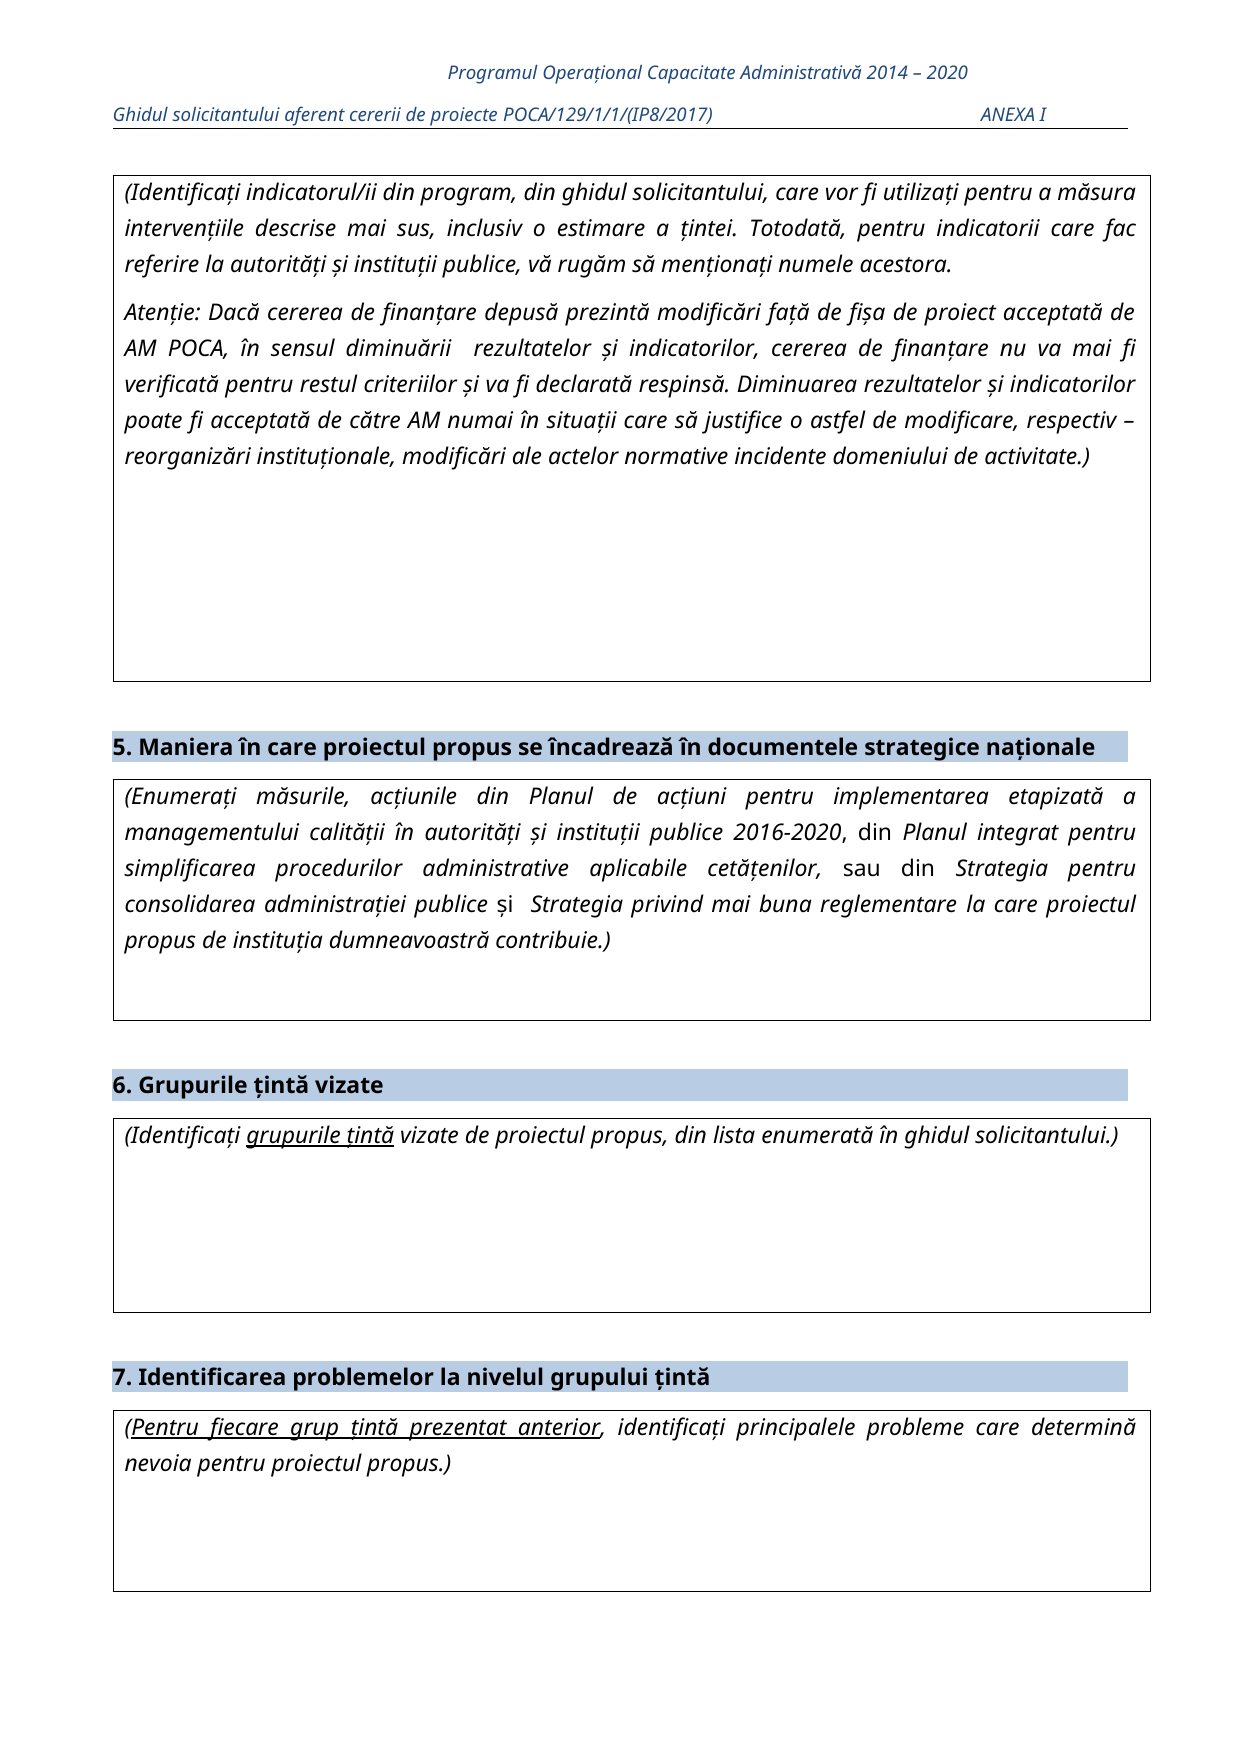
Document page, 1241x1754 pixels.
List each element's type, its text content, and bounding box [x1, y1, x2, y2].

text 6. Grupurile țintă vizate [112, 1069, 1128, 1101]
table_header (Identificați indicatorul/ii din program, din ghidul solicitantului, care vor fi utilizați pentru a măsura intervențiile descrise mai sus, inclusiv o estimare a țintei. Totodată, pentru indicatorii care fac referire la autorități și instituții publice, vă rugăm să menționați numele acestora. Atenție: Dacă cererea de finanțare depusă prezintă modificări față de fișa de proiect acceptată de AM POCA, în sensul diminuării rezultatelor și indicatorilor, cererea de finanțare nu va mai fi verificată pentru restul criteriilor și va fi declarată respinsă. Diminuarea rezultatelor și indicatorilor poate fi acceptată de către AM numai în situații care să justifice o astfel de modificare, respectiv – reorganizări instituționale, modificări ale actelor normative incidente domeniului de activitate.) [114, 176, 1150, 681]
table_header (Enumerați măsurile, acțiunile din Planul de acțiuni pentru implementarea etapizată a managementului calității în autorități și instituții publice 2016-2020, din Planul integrat pentru simplificarea procedurilor administrative aplicabile cetățenilor, sau din Strategia pentru consolidarea administrației publice și Strategia privind mai buna reglementare la care proiectul propus de instituția dumneavoastră contribuie.) [114, 780, 1150, 1020]
table_header (Identificați grupurile țintă vizate de proiectul propus, din lista enumerată în ghidul solicitantului.) [114, 1119, 1150, 1312]
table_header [114, 1411, 1150, 1591]
text 5. Maniera în care proiectul propus se încadrează în documentele strategice naționale [112, 731, 1128, 762]
text 7. Identificarea problemelor la nivelul grupului țintă [112, 1361, 1128, 1392]
